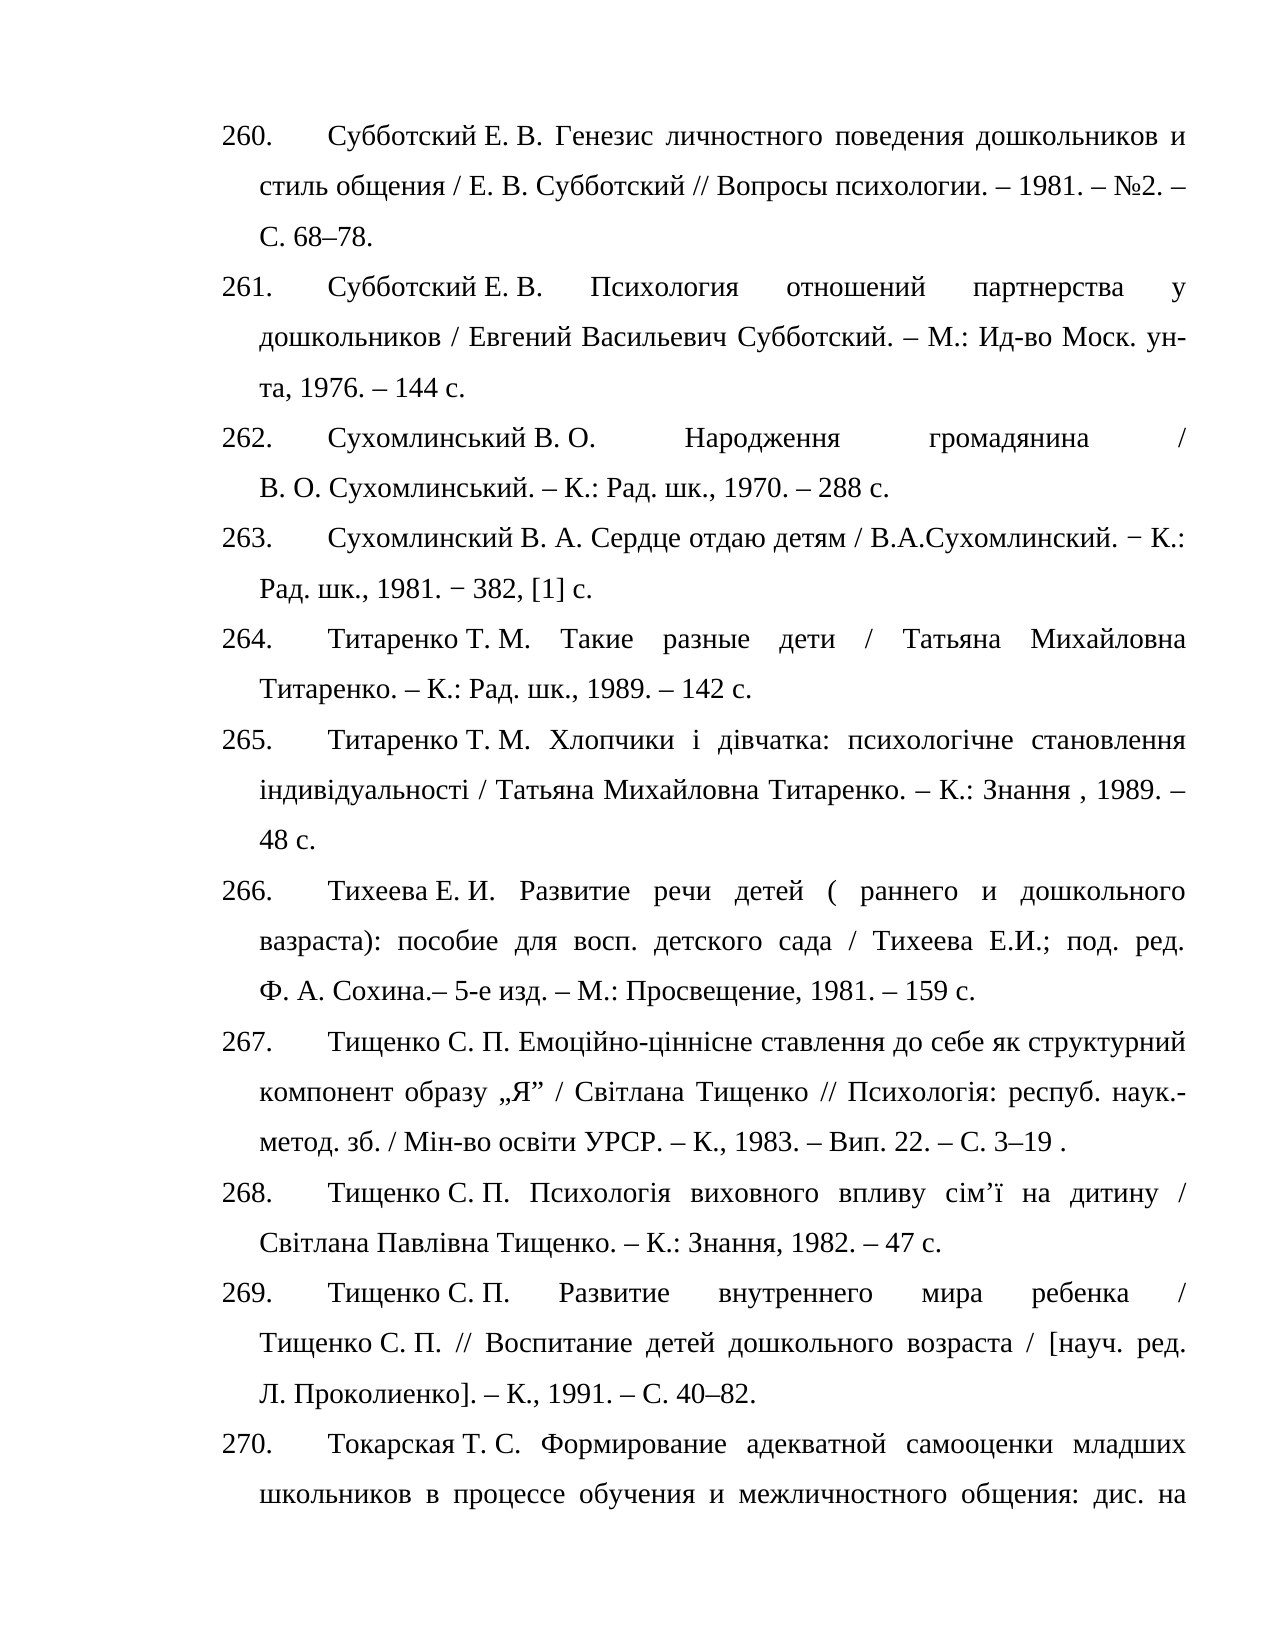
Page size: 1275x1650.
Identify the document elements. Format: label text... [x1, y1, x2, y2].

list Тищенко С. П. Емоційно-ціннісне ставлення до себе як структурний компонент образу „Я” / Світлана Тищенко // Психологія: респуб. наук.-метод. зб. / Мін-во освіти УРСР. – К., 1983. – Вип. 22. – С. 3–19 . [222, 1024, 1186, 1158]
list Субботский Е. В. Психология отношений партнерства у дошкольников / Евгений Васильевич Субботский. – М.: Ид-во Моск. ун-та, 1976. – 144 с. [222, 269, 1186, 403]
list Титаренко Т. М. Хлопчики і дівчатка: психологічне становлення індивідуальності / Татьяна Михайловна Титаренко. – К.: Знання , 1989. – 48 с. [222, 722, 1186, 856]
list Титаренко Т. М. Такие разные дети / Татьяна Михайловна Титаренко. – К.: Рад. шк., 1989. – 142 с. [222, 621, 1186, 705]
list Тихеева Е. И. Развитие речи детей ( раннего и дошкольного вазраста): пособие для восп. детского сада / Тихеева Е.И.; под. ред. Ф. А. Сохина.– 5-е изд. – М.: Просвещение, 1981. – 159 с. [222, 873, 1186, 1007]
list Субботский Е. В. Генезис личностного поведения дошкольников и стиль общения / Е. В. Субботский // Вопросы психологии. – 1981. – №2. – С. 68–78. [222, 118, 1186, 252]
list Сухомлинський В. О. Народження громадянина / В. О. Сухомлинський. – К.: Рад. шк., 1970. – 288 c. [222, 420, 1186, 504]
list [222, 1426, 1186, 1510]
list Сухомлинский В. А. Сердце отдаю детям / В.А.Сухомлинский. − К.: Рад. шк., 1981. − 382, [1] с. [222, 521, 1186, 604]
list Тищенко С. П. Психологія виховного впливу сім’ї на дитину / Світлана Павлівна Тищенко. – К.: Знання, 1982. – 47 с. [222, 1175, 1186, 1258]
list Тищенко С. П. Развитие внутреннего мира ребенка / Тищенко С. П. // Воспитание детей дошкольного возраста / [науч. ред. Л. Проколиенко]. – К., 1991. – С. 40–82. [222, 1275, 1186, 1409]
